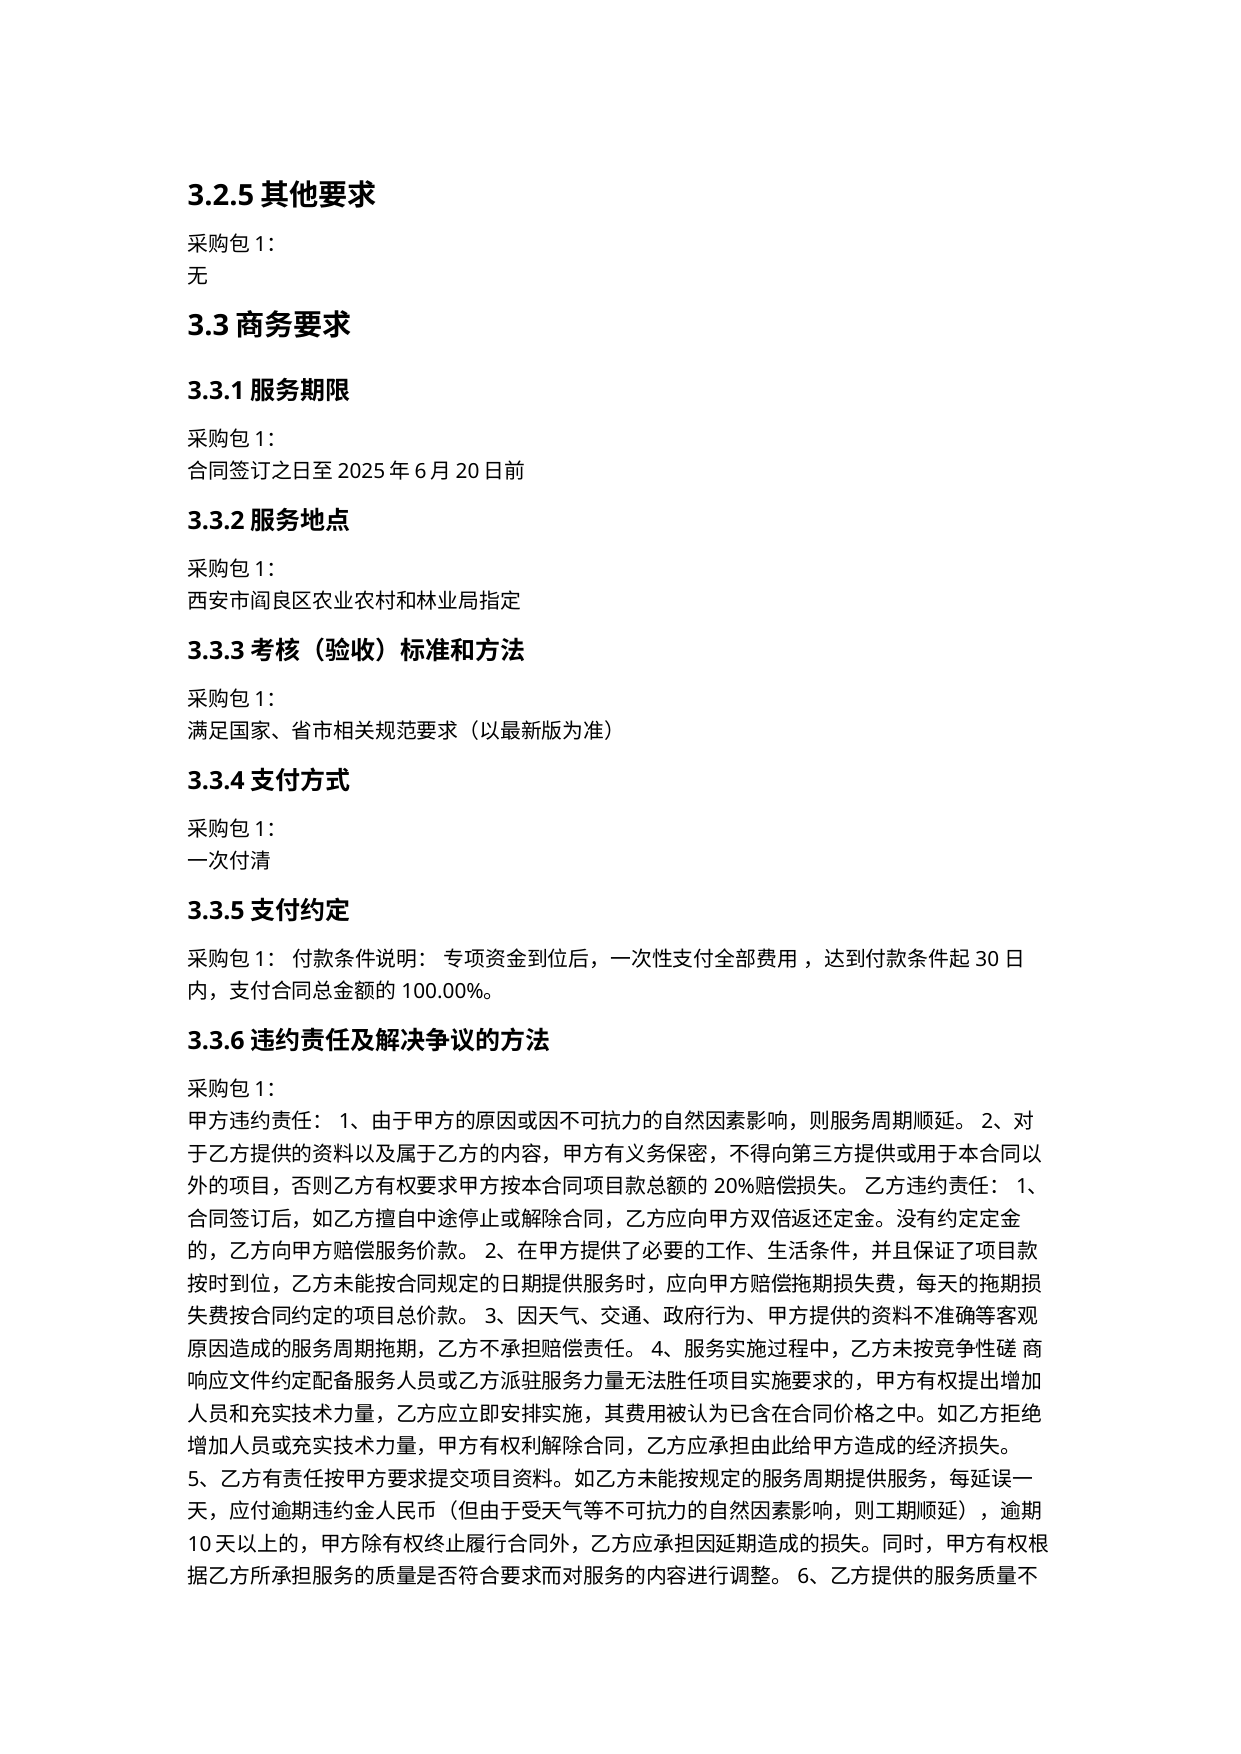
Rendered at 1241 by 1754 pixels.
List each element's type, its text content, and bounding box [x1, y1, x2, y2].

text 3.3商务要求 [187, 292, 1053, 357]
text 采购包1： [187, 422, 1053, 454]
text 合同签订之日至2025年6月20日前 [187, 454, 1053, 487]
text 采购包1： [187, 552, 1053, 584]
text 3.3.3考核（验收）标准和方法 [187, 617, 1053, 682]
text 采购包1： [187, 1072, 1053, 1104]
text 西安市阎良区农业农村和林业局指定 [187, 584, 1053, 617]
text 采购包1： 付款条件说明： 专项资金到位后，一次性支付全部费用 ，达到付款条件起 30 日内，支付合同总金额的 100.00%。 [187, 942, 1053, 1007]
text 3.3.2服务地点 [187, 487, 1053, 552]
text 3.3.5支付约定 [187, 877, 1053, 942]
text 采购包1： [187, 227, 1053, 259]
text 3.3.1服务期限 [187, 357, 1053, 422]
text 3.2.5其他要求 [187, 162, 1053, 227]
text 采购包1： [187, 812, 1053, 844]
text 采购包1： [187, 682, 1053, 714]
text 满足国家、省市相关规范要求（以最新版为准） [187, 714, 1053, 747]
text 3.3.6违约责任及解决争议的方法 [187, 1007, 1053, 1072]
text 一次付清 [187, 844, 1053, 877]
text 3.3.4支付方式 [187, 747, 1053, 812]
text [187, 1104, 1053, 1592]
text 无 [187, 259, 1053, 292]
